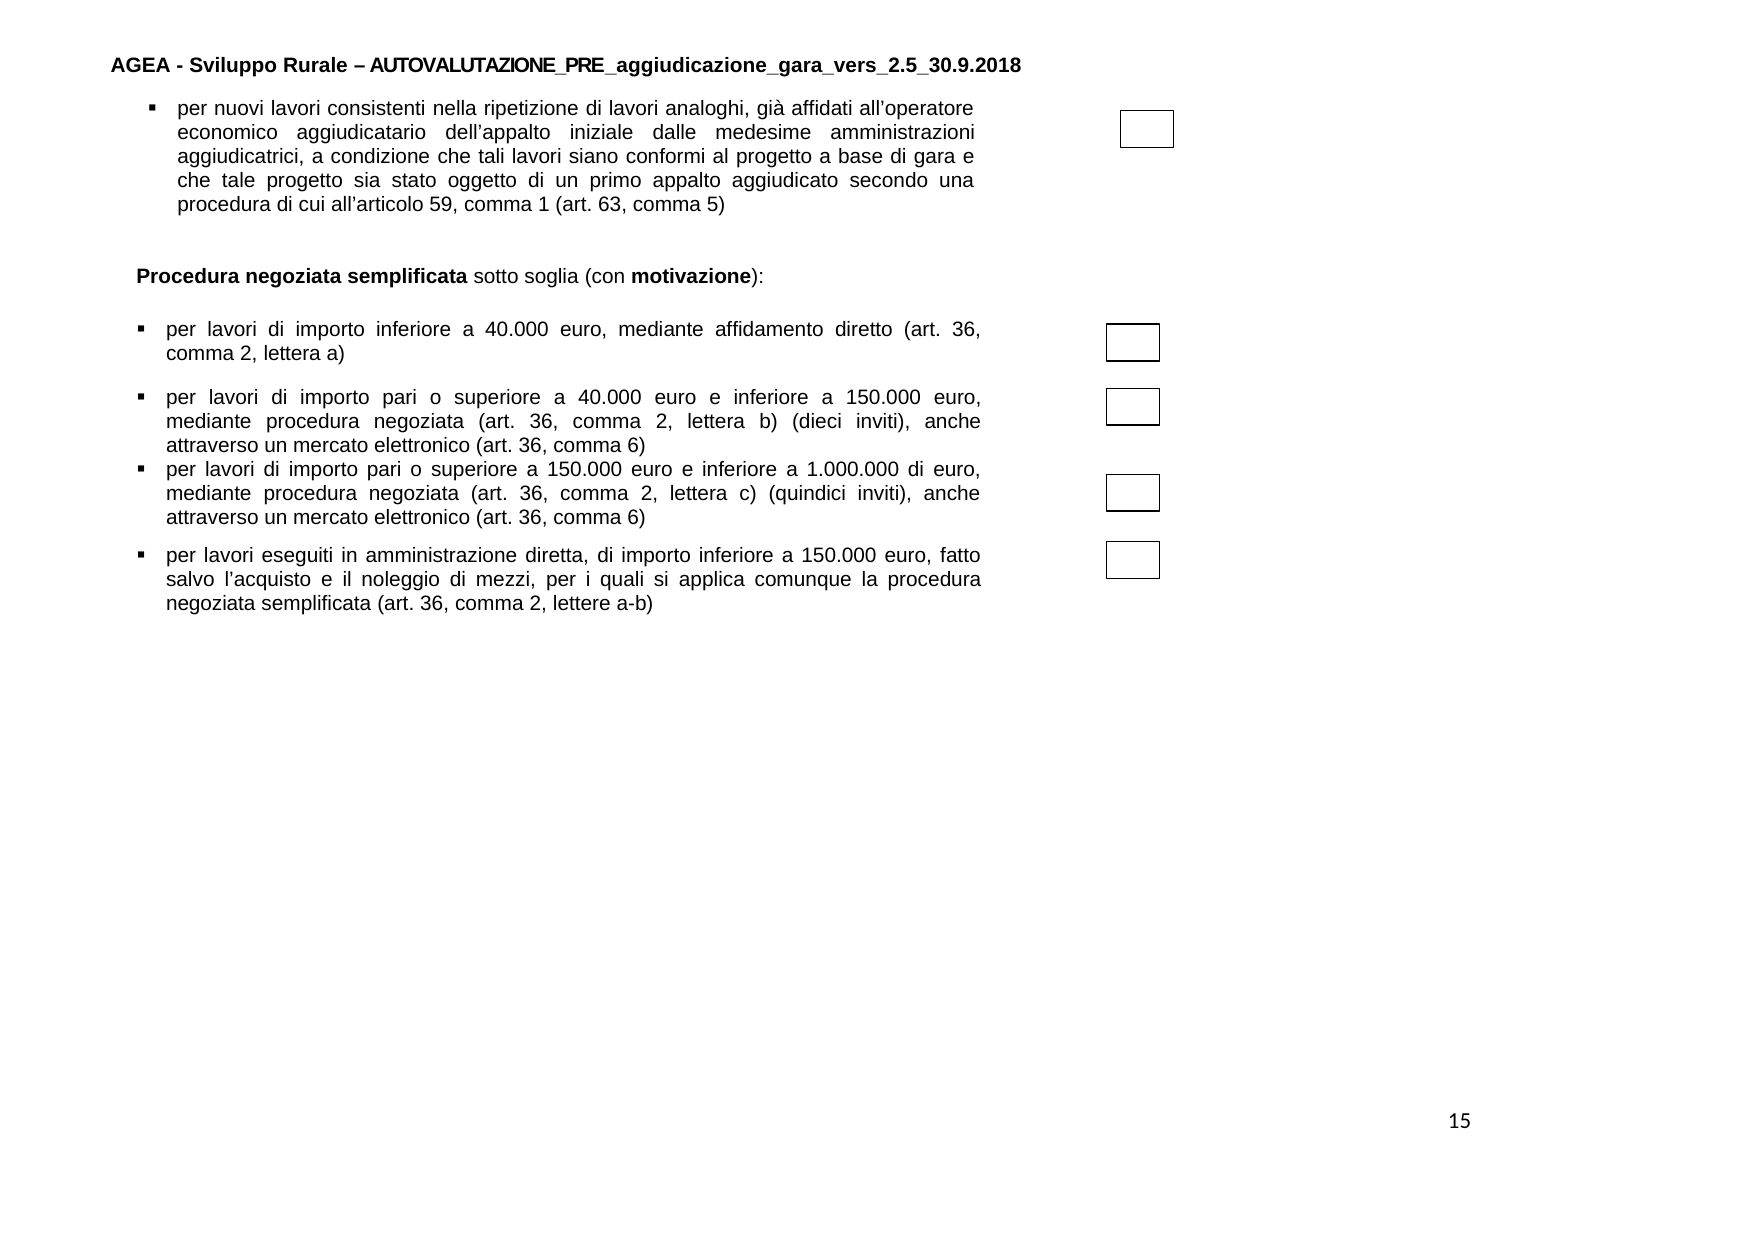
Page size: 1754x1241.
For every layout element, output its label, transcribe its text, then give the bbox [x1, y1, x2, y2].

text Procedura negoziata semplificata sotto soglia (con motivazione): [136, 264, 981, 288]
list per lavori eseguiti in amministrazione diretta, di importo inferiore a 150.000 euro, fatto salvo l’acquisto e il noleggio di mezzi, per i quali si applica comunque la procedura negoziata semplificata (art. 36, comma 2, lettere a-b) [136, 542, 981, 614]
list per nuovi lavori consistenti nella ripetizione di lavori analoghi, già affidati all’operatore economico aggiudicatario dell’appalto iniziale dalle medesime amministrazioni aggiudicatrici, a condizione che tali lavori siano conformi al progetto a base di gara e che tale progetto sia stato oggetto di un primo appalto aggiudicato secondo una procedura di cui all’articolo 59, comma 1 (art. 63, comma 5) [147, 96, 975, 216]
list per lavori di importo pari o superiore a 150.000 euro e inferiore a 1.000.000 di euro, mediante procedura negoziata (art. 36, comma 2, lettera c) (quindici inviti), anche attraverso un mercato elettronico (art. 36, comma 6) [136, 457, 981, 529]
list per lavori di importo inferiore a 40.000 euro, mediante affidamento diretto (art. 36, comma 2, lettera a) [136, 316, 981, 364]
list per lavori di importo pari o superiore a 40.000 euro e inferiore a 150.000 euro, mediante procedura negoziata (art. 36, comma 2, lettera b) (dieci inviti), anche attraverso un mercato elettronico (art. 36, comma 6) [136, 385, 981, 457]
